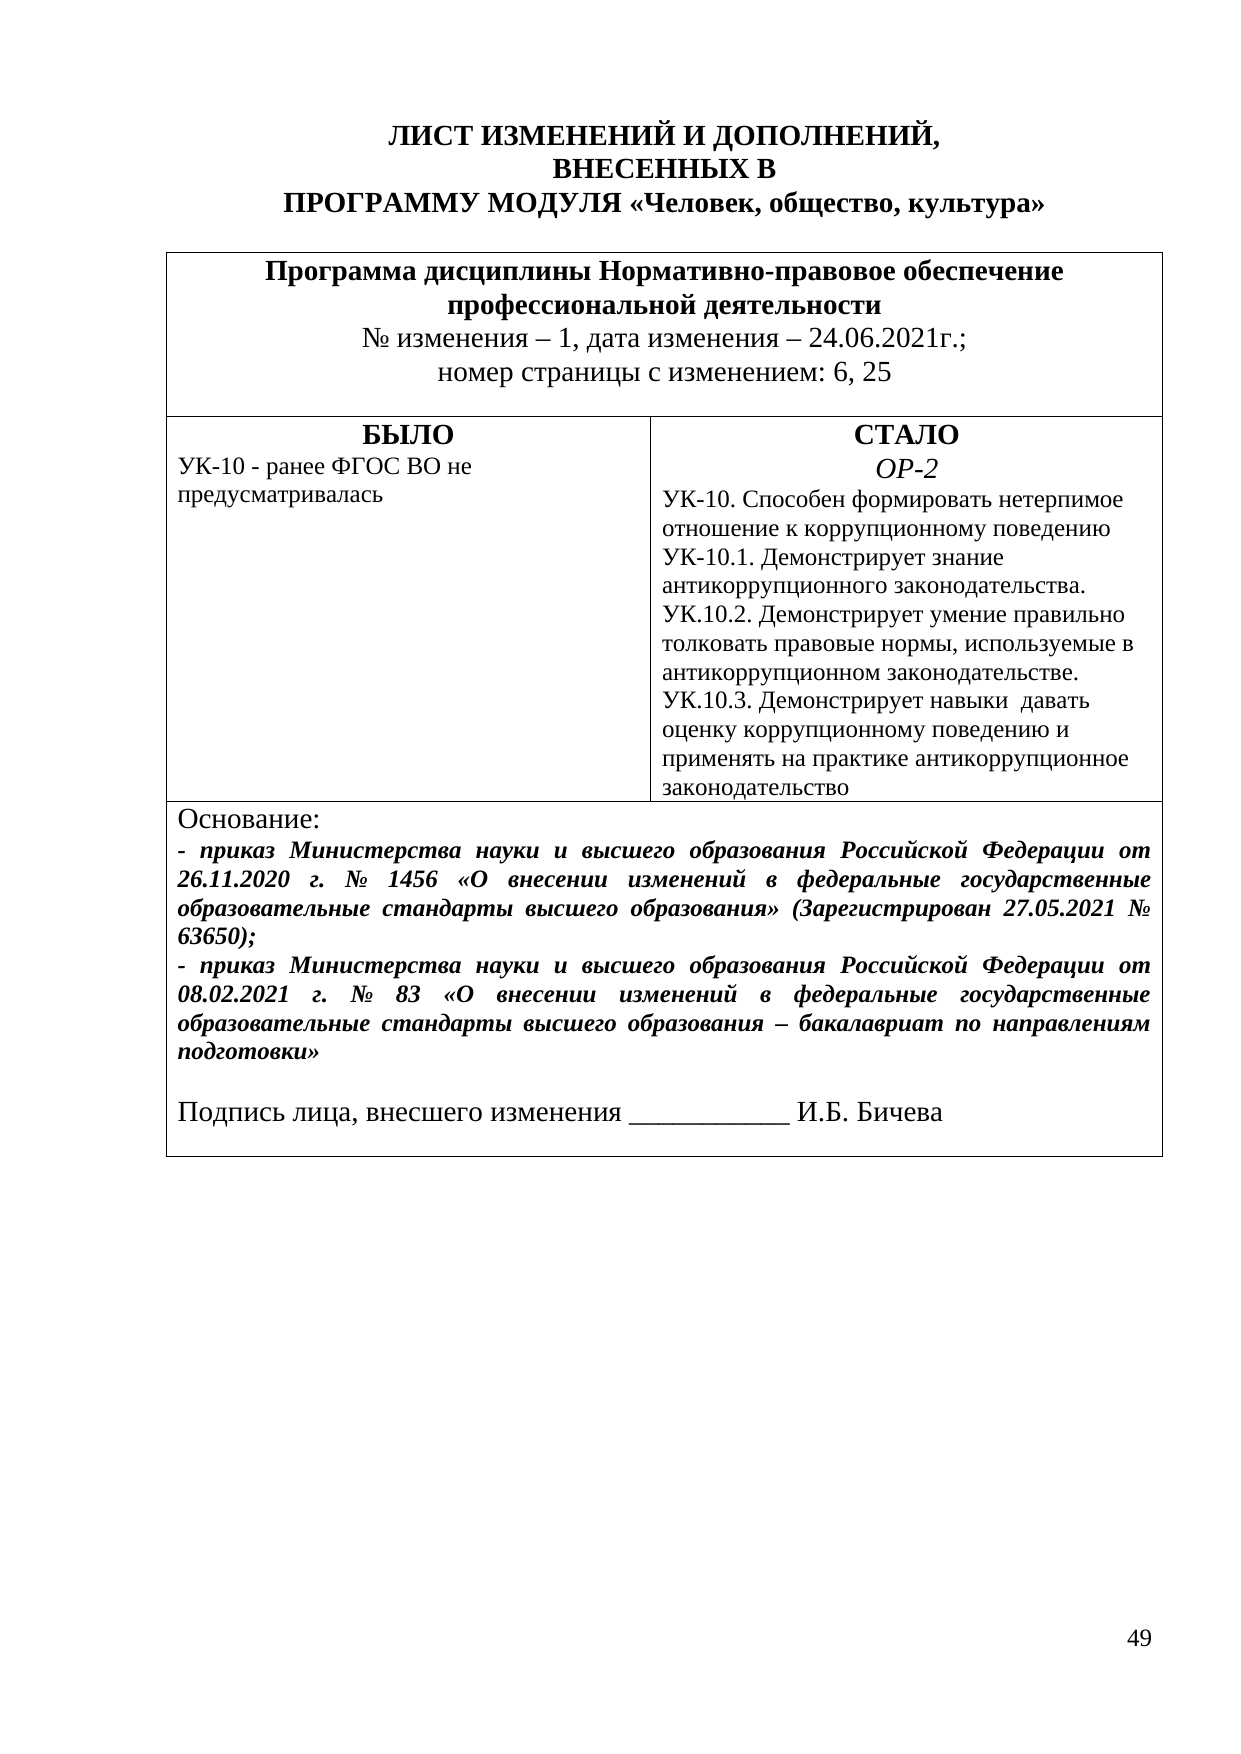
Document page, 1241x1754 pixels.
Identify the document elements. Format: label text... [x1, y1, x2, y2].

text ЛИСТ ИЗМЕНЕНИЙ И ДОПОЛНЕНИЙ, [177, 118, 1152, 152]
table_cell БЫЛО УК-10 - ранее ФГОС ВО не предусматривалась [167, 417, 650, 801]
text ПРОГРАММУ МОДУЛЯ «Человек, общество, культура» [177, 185, 1152, 219]
table_cell Основание: - приказ Министерства науки и высшего образования Российской Федерации от 26.11.2020 г. № 1456 «О внесении изменений в федеральные государственные образовательные стандарты высшего образования» (Зарегистрирован 27.05.2021 № 63650); - приказ Министерства науки и высшего образования Российской Федерации от 08.02.2021 г. № 83 «О внесении изменений в федеральные государственные образовательные стандарты высшего образования – бакалавриат по направлениям подготовки» Подпись лица, внесшего изменения ___________ И.Б. Бичева [167, 802, 1162, 1156]
table_header Программа дисциплины Нормативно-правовое обеспечение профессиональной деятельности № изменения – 1, дата изменения – 24.06.2021г.; номер страницы с изменением: 6, 25 [167, 253, 1162, 416]
table_cell СТАЛО ОР-2 УК-10. Способен формировать нетерпимое отношение к коррупционному поведению УК-10.1. Демонстрирует знание антикоррупционного законодательства. УК.10.2. Демонстрирует умение правильно толковать правовые нормы, используемые в антикоррупционном законодательстве. УК.10.3. Демонстрирует навыки давать оценку коррупционному поведению и применять на практике антикоррупционное законодательство [651, 417, 1162, 801]
text ВНЕСЕННЫХ В [177, 152, 1152, 185]
